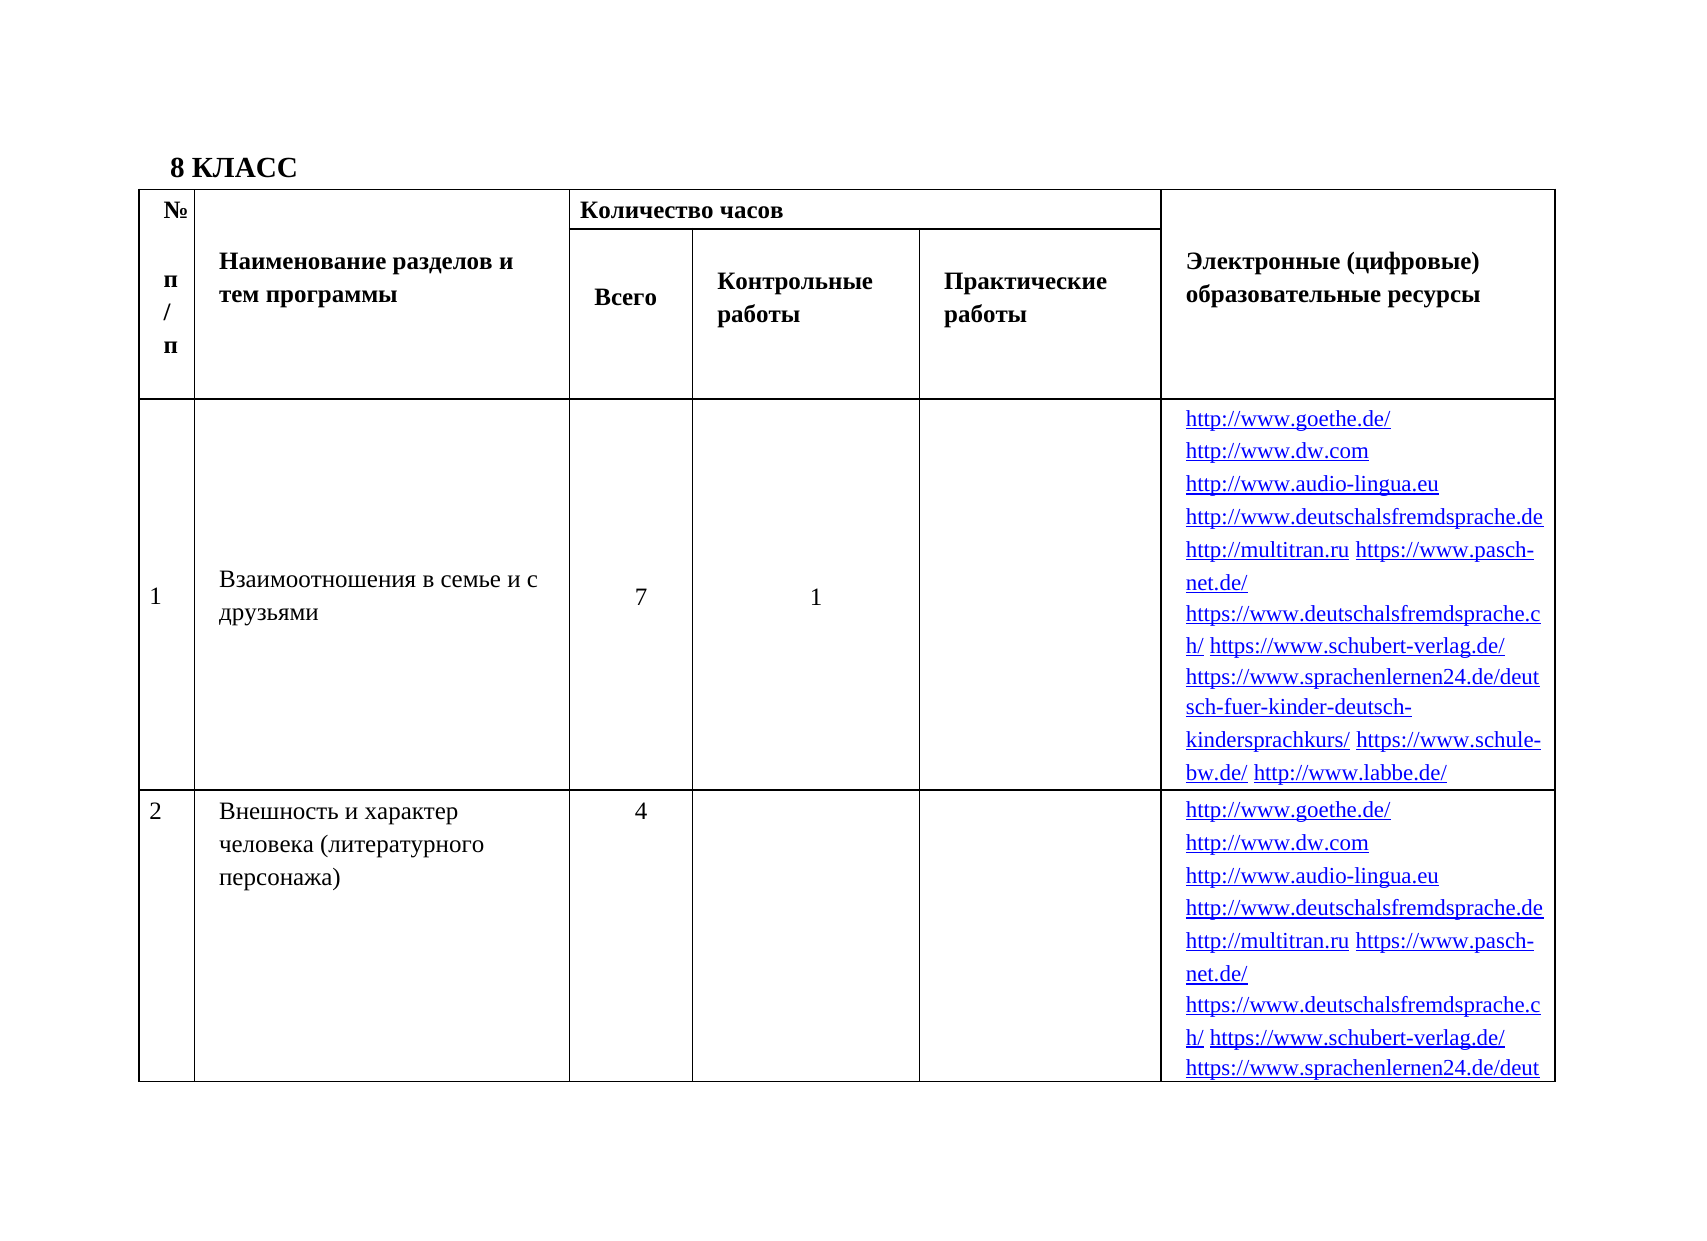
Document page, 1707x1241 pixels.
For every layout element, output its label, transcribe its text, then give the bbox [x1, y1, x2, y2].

table_cell 2 [140, 791, 194, 1081]
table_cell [1162, 791, 1554, 1081]
text 8 КЛАСС [162, 150, 1557, 183]
table_cell 1 [693, 400, 919, 789]
table_cell 7 [570, 400, 692, 789]
table_cell 1 [140, 400, 194, 789]
table_header Электронные (цифровые) образовательные ресурсы [1162, 190, 1554, 398]
table_cell Всего [570, 230, 692, 398]
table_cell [195, 791, 569, 1081]
table_cell Контрольные работы [693, 230, 919, 398]
table_cell [920, 400, 1160, 789]
table_header Количество часов [570, 190, 1160, 228]
table_cell 4 [570, 791, 692, 1081]
table_header Наименование разделов и тем программы [195, 190, 569, 398]
table_cell Взаимоотношения в семье и с друзьями [195, 400, 569, 789]
table_cell [920, 791, 1160, 1081]
table_cell Практические работы [920, 230, 1160, 398]
table_header № п/п [140, 190, 194, 398]
table_cell [693, 791, 919, 1081]
